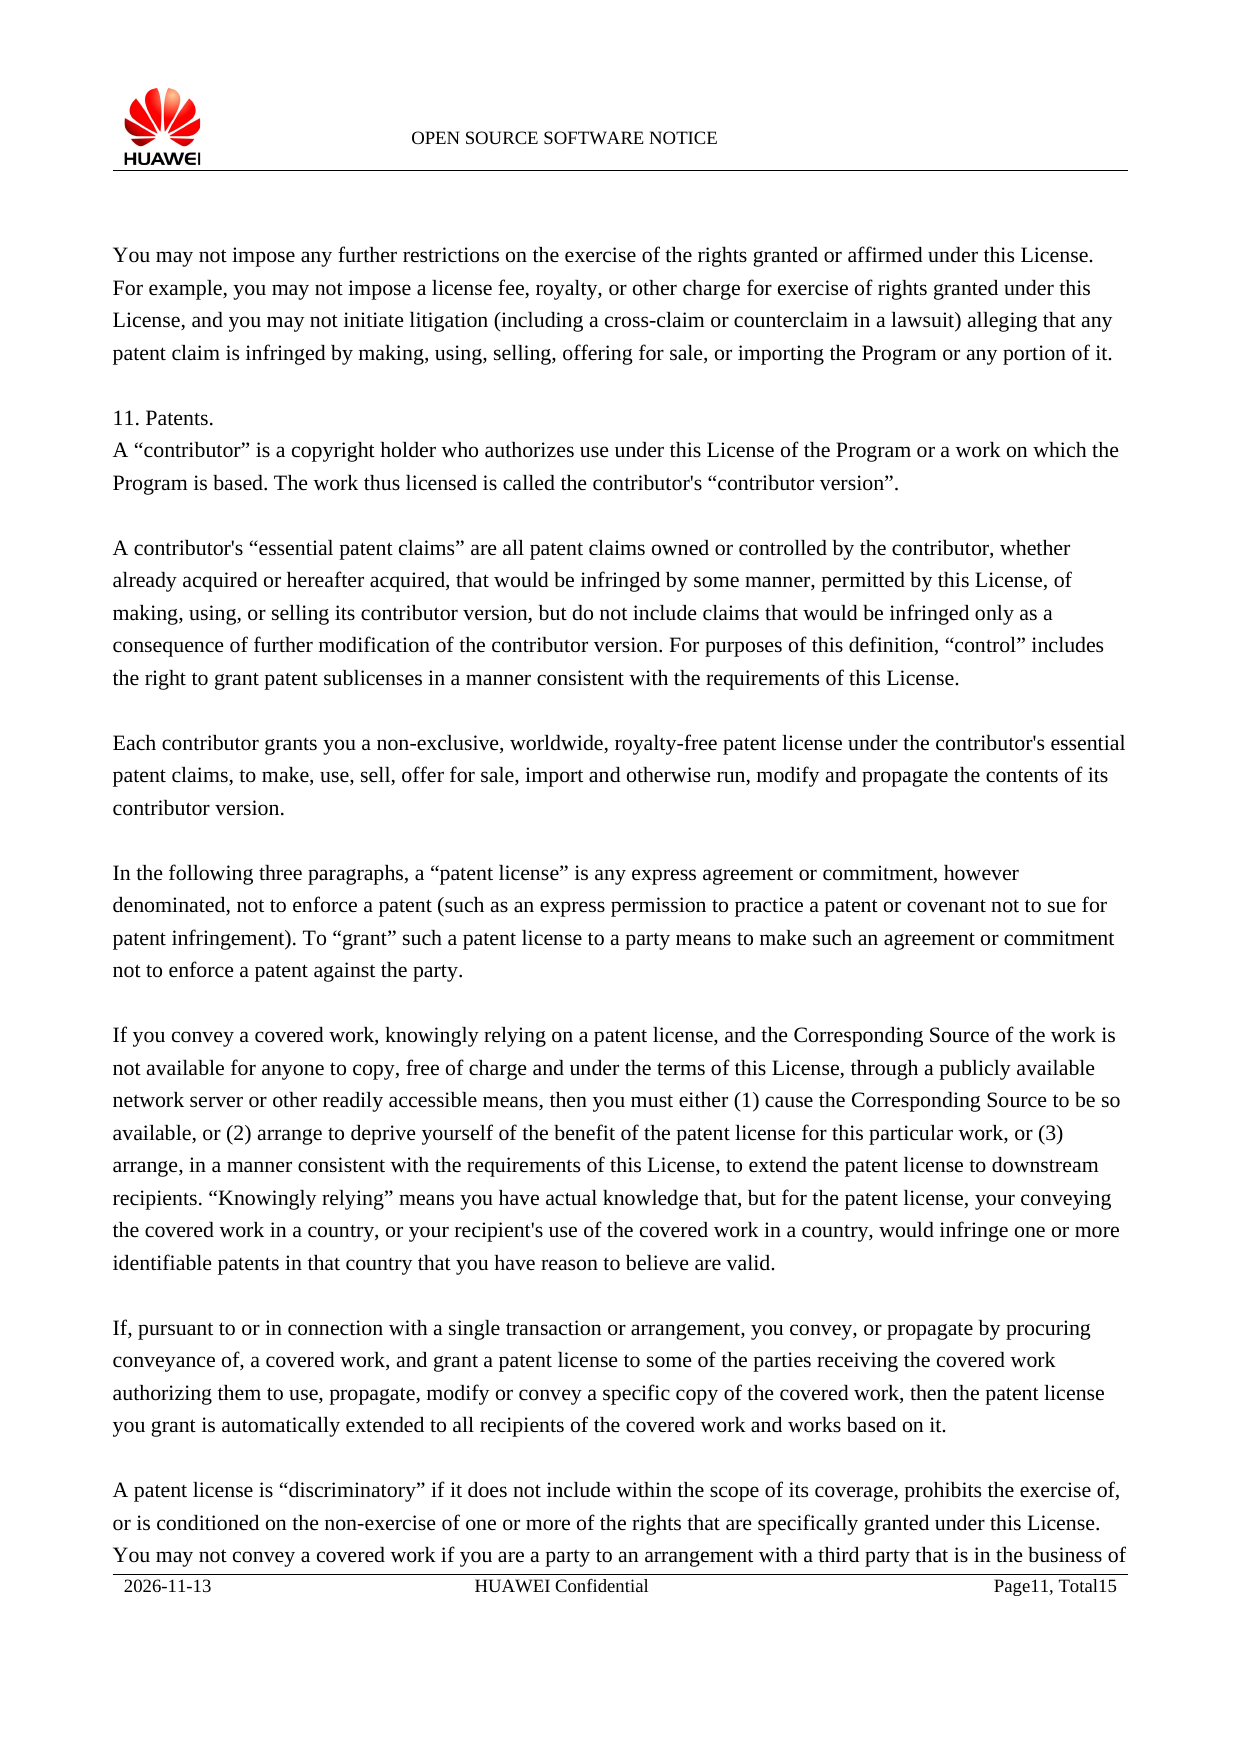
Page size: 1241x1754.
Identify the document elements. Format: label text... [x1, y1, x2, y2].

picture [124, 88, 201, 165]
